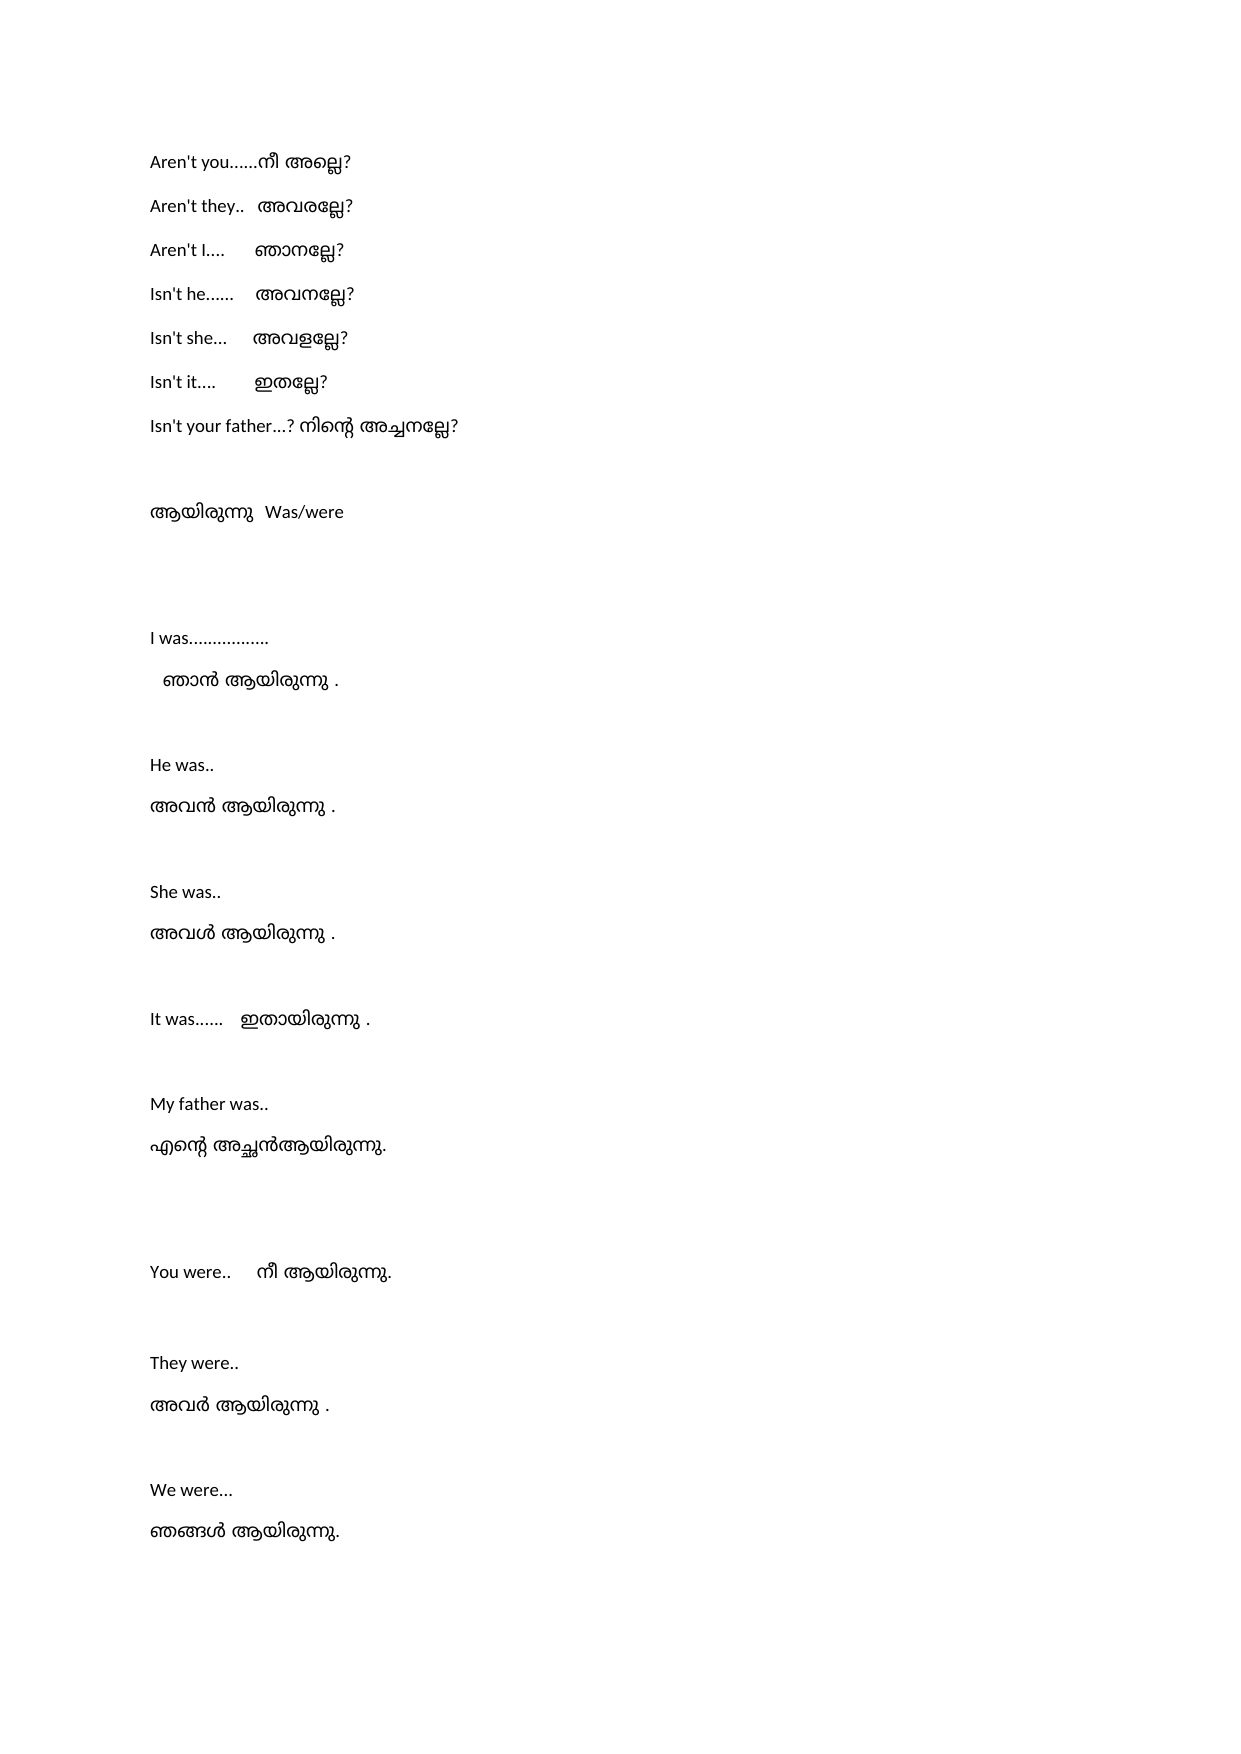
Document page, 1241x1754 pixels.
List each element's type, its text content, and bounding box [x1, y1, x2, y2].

text My father was.. [150, 1092, 1090, 1115]
text Isn't your father...? നിന്റെ അച്ചനല്ലേ? [150, 414, 1090, 440]
text Isn't he...... അവനല്ലേ? [150, 282, 1090, 308]
text Isn't it.... ഇതല്ലേ? [150, 370, 1090, 396]
text We were... [150, 1478, 1090, 1501]
text എന്റെ അച്ഛൻആയിരുന്നു. [150, 1134, 1090, 1159]
text Aren't I.... ഞാനല്ലേ? [150, 238, 1090, 263]
text Isn't she... അവളല്ലേ? [150, 326, 1090, 352]
text ആയിരുന്നു Was/were [150, 500, 1090, 525]
text ഞങ്ങൾ ആയിരുന്നു. [150, 1519, 1090, 1545]
text You were.. നീ ആയിരുന്നു. [150, 1260, 1090, 1286]
text He was.. [150, 753, 1090, 776]
text അവർ ആയിരുന്നു . [150, 1393, 1090, 1418]
text They were.. [150, 1351, 1090, 1374]
text She was.. [150, 880, 1090, 903]
text അവൻ ആയിരുന്നു . [150, 795, 1090, 820]
text It was...... ഇതായിരുന്നു . [150, 1007, 1090, 1032]
text Aren't they.. അവരല്ലേ? [150, 194, 1090, 219]
text I was................. [150, 627, 1090, 649]
text അവൾ ആയിരുന്നു . [150, 921, 1090, 947]
text Aren't you......നീ അല്ലെ? [150, 150, 1090, 175]
text ഞാൻ ആയിരുന്നു . [150, 668, 1090, 693]
